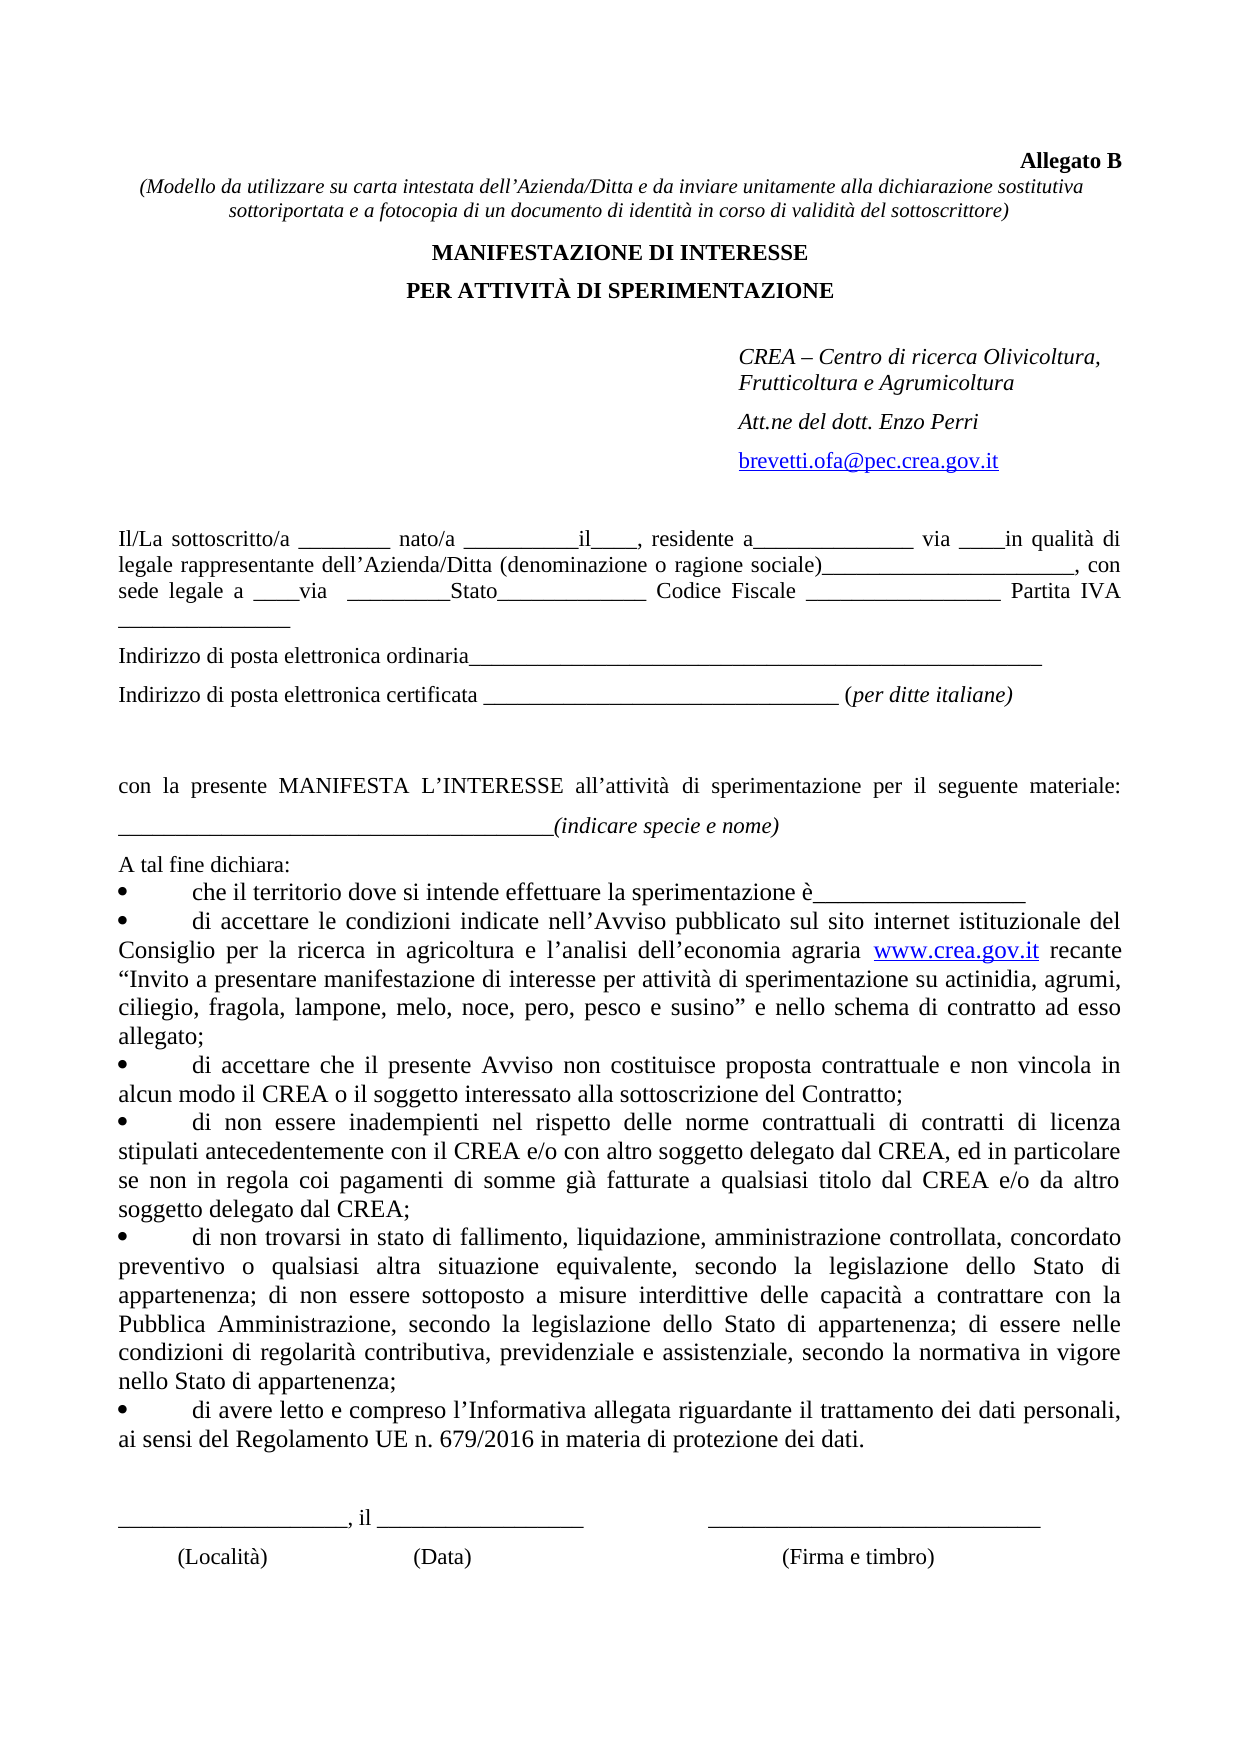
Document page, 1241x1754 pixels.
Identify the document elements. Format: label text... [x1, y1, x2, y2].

text Indirizzo di posta elettronica ordinaria__________________________________________________ [118, 642, 1122, 669]
list di non essere inadempienti nel rispetto delle norme contrattuali di contratti di licenza stipulati antecedentemente con il CREA e/o con altro soggetto delegato dal CREA, ed in particolare se non in regola coi pagamenti di somme già fatturate a qualsiasi titolo dal CREA e/o da altro soggetto delegato dal CREA; [118, 1107, 1122, 1222]
subtitle MANIFESTAZIONE DI INTERESSE [118, 239, 1122, 265]
text ____________________, il __________________ _____________________________ [118, 1504, 1122, 1530]
list di avere letto e compreso l’Informativa allegata riguardante il trattamento dei dati personali, ai sensi del Regolamento UE n. 679/2016 in materia di protezione dei dati. [118, 1395, 1122, 1452]
text (Località) (Data) (Firma e timbro) [177, 1543, 1122, 1569]
text (Modello da utilizzare su carta intestata dell’Azienda/Ditta e da inviare unitamente alla dichiarazione sostitutiva sottoriportata e a fotocopia di un documento di identità in corso di validità del sottoscrittore) [103, 174, 1122, 222]
text Indirizzo di posta elettronica certificata _______________________________ (per ditte italiane) [118, 681, 1122, 708]
text con la presente MANIFESTA L’INTERESSE all’attività di sperimentazione per il seguente materiale: ______________________________________(indicare specie e nome) [118, 772, 1122, 838]
text A tal fine dichiara: [118, 851, 1122, 877]
text CREA – Centro di ricerca Olivicoltura, Frutticoltura e Agrumicoltura [738, 343, 1122, 396]
text Allegato B [118, 148, 1122, 174]
text Att.ne del dott. Enzo Perri [738, 408, 1122, 434]
list che il territorio dove si intende effettuare la sperimentazione è_________________ [118, 877, 1122, 906]
text PER ATTIVITÀ DI SPERIMENTAZIONE [118, 278, 1122, 304]
text Il/La sottoscritto/a ________ nato/a __________il____, residente a______________ via ____in qualità di legale rappresentante dell’Azienda/Ditta (denominazione o ragione sociale)______________________, con sede legale a ____via _________Stato_____________ Codice Fiscale _________________ Partita IVA _______________ [118, 524, 1122, 630]
list di accettare che il presente Avviso non costituisce proposta contrattuale e non vincola in alcun modo il CREA o il soggetto interessato alla sottoscrizione del Contratto; [118, 1050, 1122, 1107]
list di accettare le condizioni indicate nell’Avviso pubblicato sul sito internet istituzionale del Consiglio per la ricerca in agricoltura e l’analisi dell’economia agraria www.crea.gov.it recante “Invito a presentare manifestazione di interesse per attività di sperimentazione su actinidia, agrumi, ciliegio, fragola, lampone, melo, noce, pero, pesco e susino” e nello schema di contratto ad esso allegato; [118, 906, 1122, 1050]
text brevetti.ofa@pec.crea.gov.it [738, 447, 1122, 473]
list di non trovarsi in stato di fallimento, liquidazione, amministrazione controllata, concordato preventivo o qualsiasi altra situazione equivalente, secondo la legislazione dello Stato di appartenenza; di non essere sottoposto a misure interdittive delle capacità a contrattare con la Pubblica Amministrazione, secondo la legislazione dello Stato di appartenenza; di essere nelle condizioni di regolarità contributiva, previdenziale e assistenziale, secondo la normativa in vigore nello Stato di appartenenza; [118, 1222, 1122, 1395]
